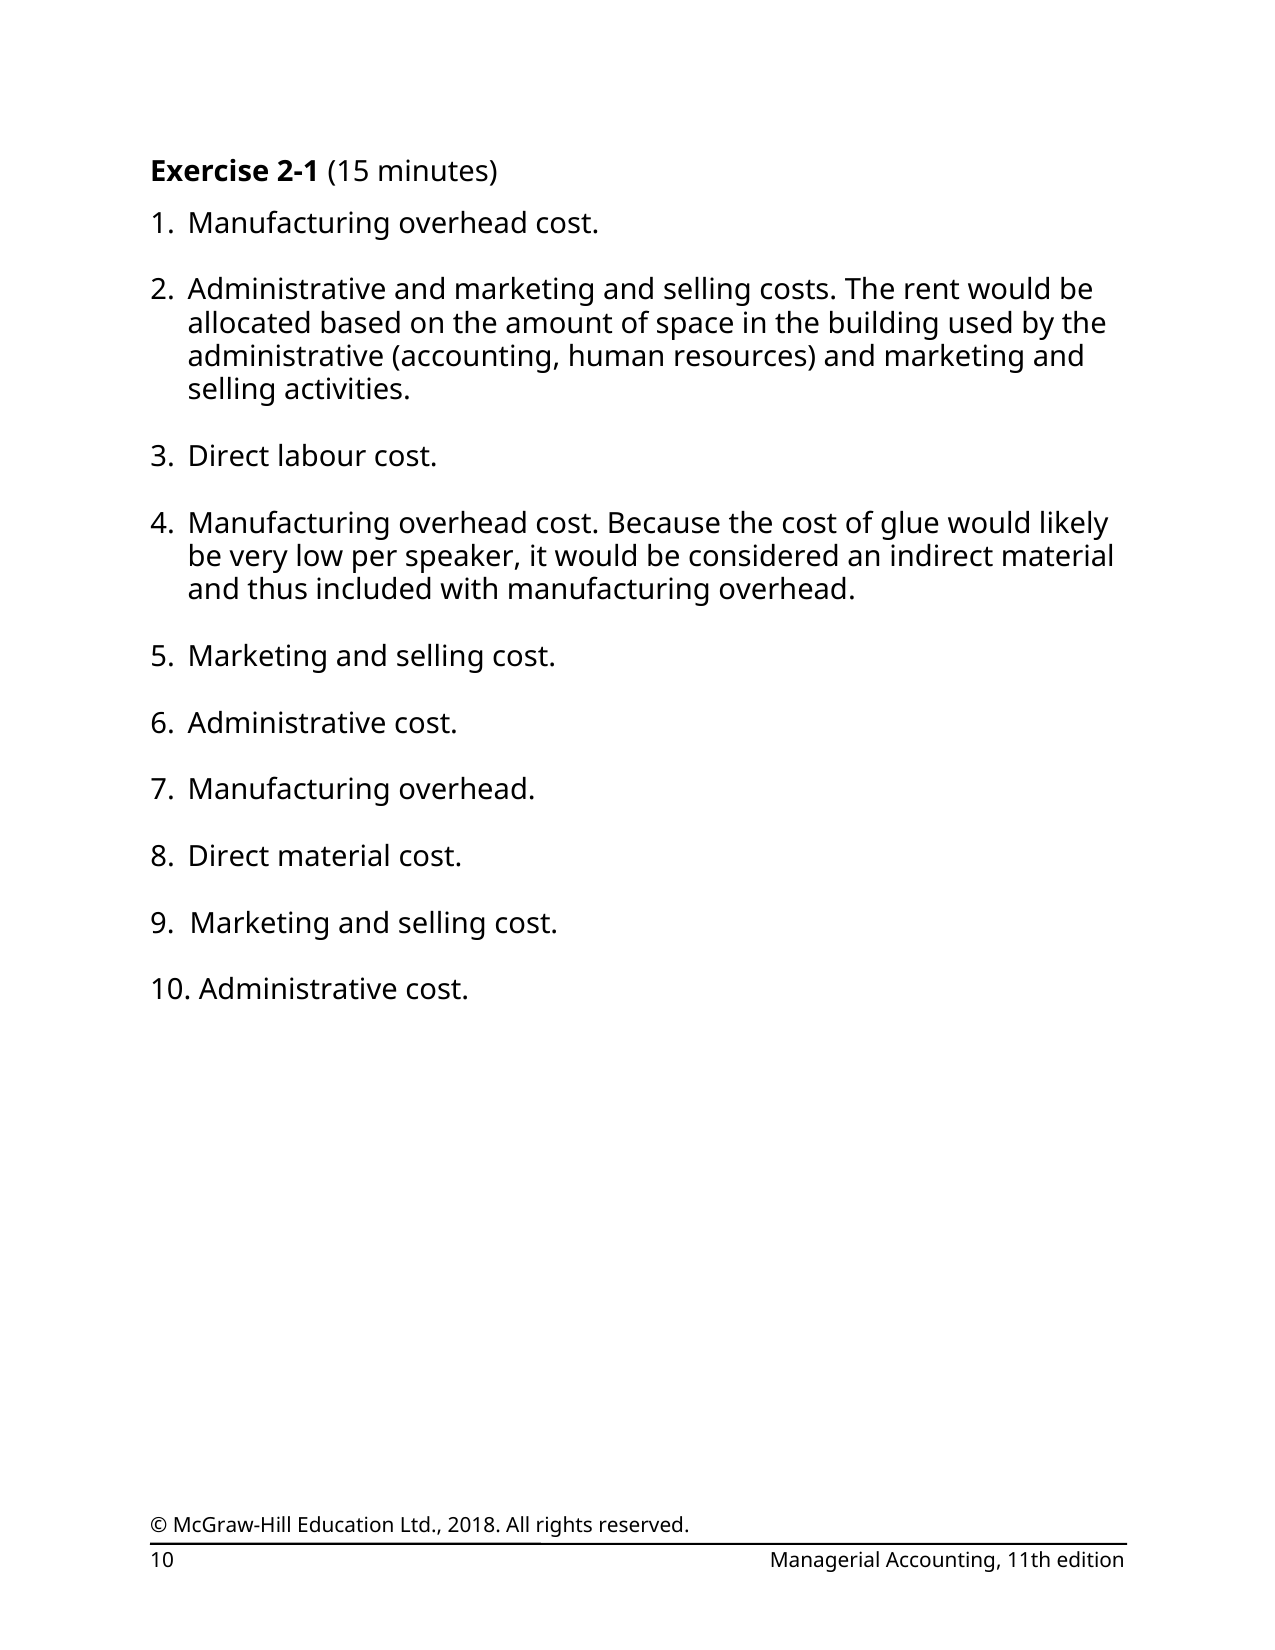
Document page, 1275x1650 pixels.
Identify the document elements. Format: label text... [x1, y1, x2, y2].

text Exercise 2-1 (15 minutes) [150, 150, 1125, 190]
text 9. Marketing and selling cost. [150, 906, 1125, 940]
text 7. Manufacturing overhead. [150, 773, 1125, 806]
text 3. Direct labour cost. [150, 440, 1125, 473]
text 6. Administrative cost. [150, 706, 1125, 740]
text 10. Administrative cost. [150, 973, 1125, 1006]
text 5. Marketing and selling cost. [150, 640, 1125, 673]
text 8. Direct material cost. [150, 840, 1125, 873]
text 4. Manufacturing overhead cost. Because the cost of glue would likely be very low per speaker, it would be considered an indirect material and thus included with manufacturing overhead. [150, 506, 1125, 606]
text 1. Manufacturing overhead cost. [150, 206, 1125, 240]
text 2. Administrative and marketing and selling costs. The rent would be allocated based on the amount of space in the building used by the administrative (accounting, human resources) and marketing and selling activities. [150, 273, 1125, 406]
